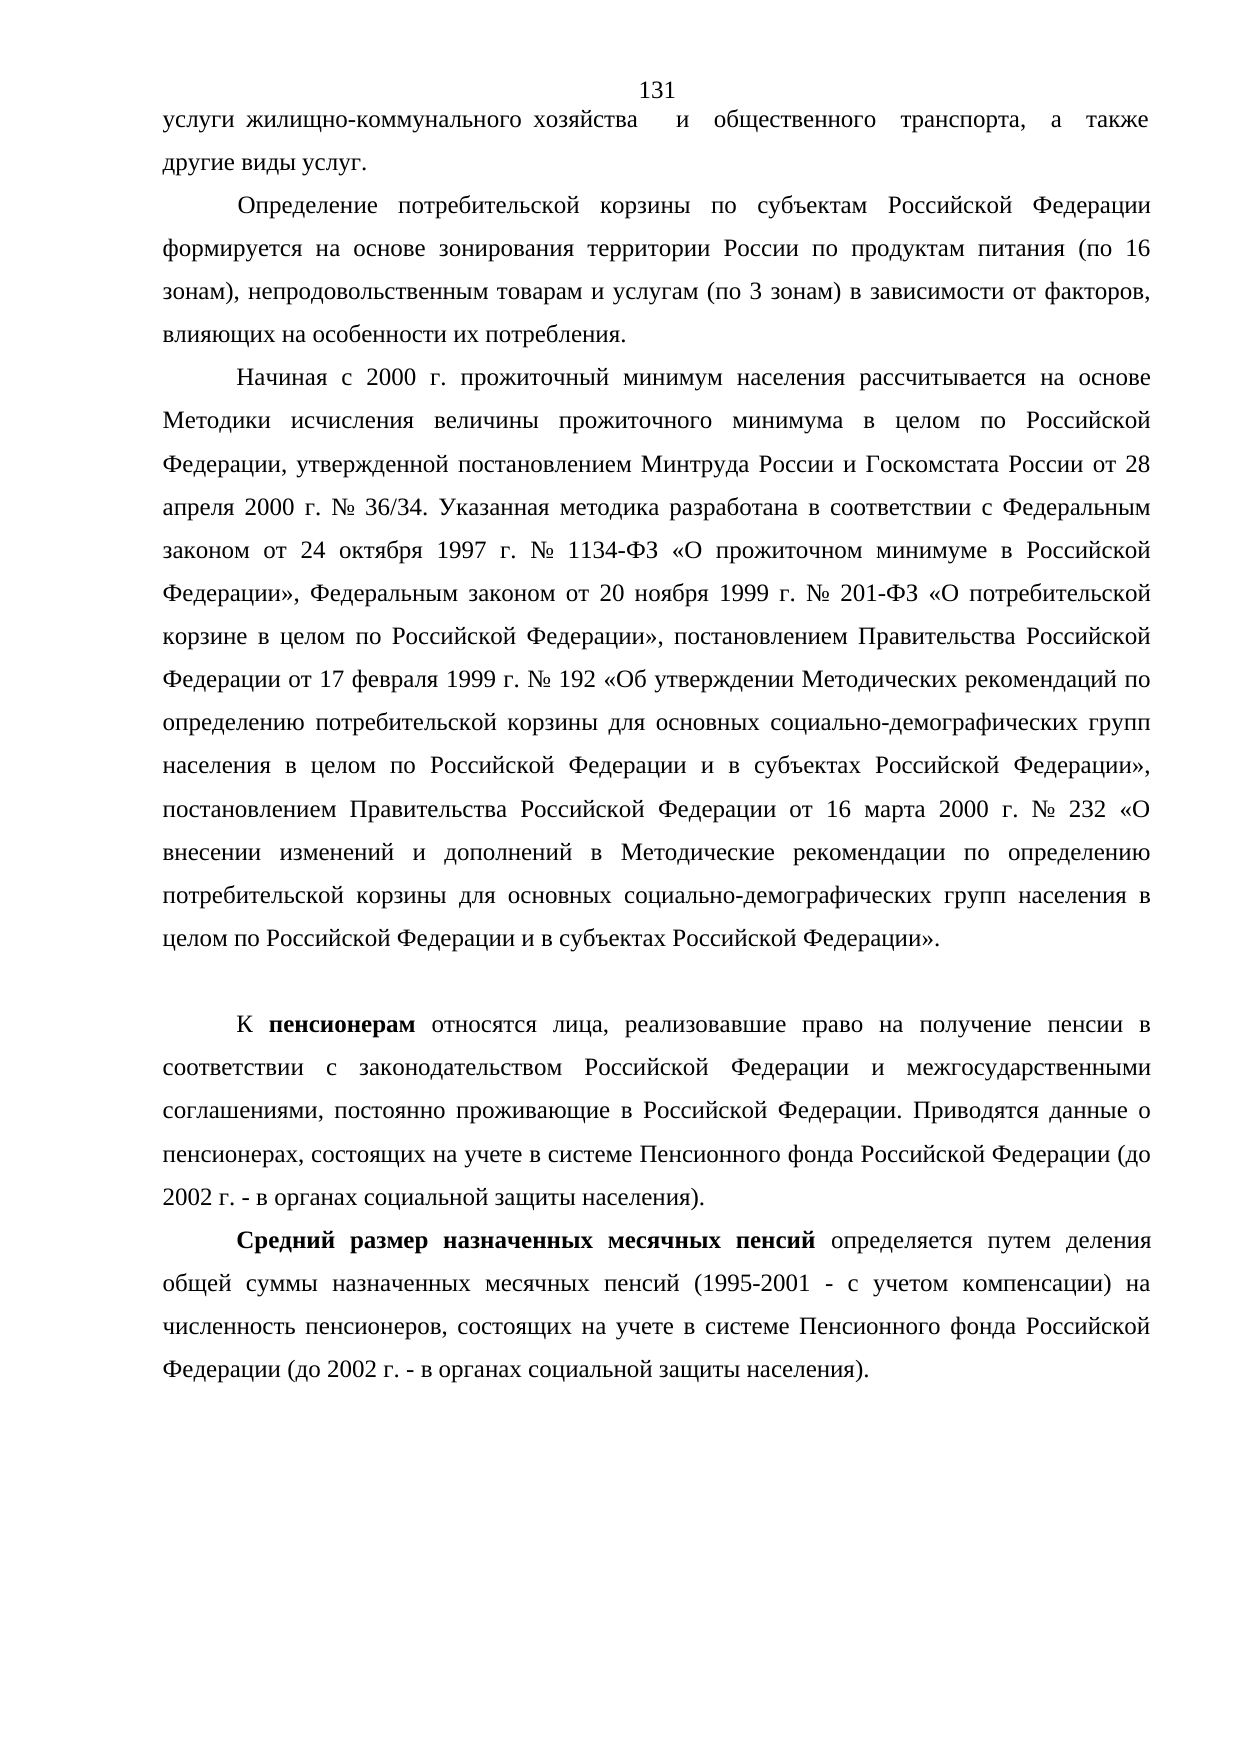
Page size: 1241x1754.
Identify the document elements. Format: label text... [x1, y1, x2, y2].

text К пенсионерам относятся лица, реализовавшие право на получение пенсии в соответствии с законодательством Российской Федерации и межгосударственными соглашениями, постоянно проживающие в Российской Федерации. Приводятся данные о пенсионерах, состоящих на учете в системе Пенсионного фонда Российской Федерации (до . - в органах социальной защиты населения). [162, 1009, 1152, 1211]
text Начиная с 2000 г. прожиточный минимум населения рассчитывается на основе Методики исчисления величины прожиточного минимума в целом по Российской Федерации, утвержденной постановлением Минтруда России и Госкомстата России от 28 апреля . № 36/34. Указанная методика разработана в соответствии с Федеральным законом от 24 октября . № 1134-ФЗ «О прожиточном минимуме в Российской Федерации», Федеральным законом от 20 ноября . № 201-ФЗ «О потребительской корзине в целом по Российской Федерации», постановлением Правительства Российской Федерации от 17 февраля . № 192 «Об утверждении Методических рекомендаций по определению потребительской корзины для основных социально-демографических групп населения в целом по Российской Федерации и в субъектах Российской Федерации», постановлением Правительства Российской Федерации от 16 марта . № 232 «О внесении изменений и дополнений в Методические рекомендации по определению потребительской корзины для основных социально-демографических групп населения в целом по Российской Федерации и в субъектах Российской Федерации». [162, 362, 1152, 952]
text Определение потребительской корзины по субъектам Российской Федерации формируется на основе зонирования территории России по продуктам питания (по 16 зонам), непродовольственным товарам и услугам (по 3 зонам) в зависимости от факторов, влияющих на особенности их потребления. [162, 190, 1152, 348]
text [162, 104, 1152, 176]
text Средний размер назначенных месячных пенсий определяется путем деления общей суммы назначенных месячных пенсий (1995-2001 - с учетом компенсации) на численность пенсионеров, состоящих на учете в системе Пенсионного фонда Российской Федерации (до . - в органах социальной защиты населения). [162, 1225, 1152, 1383]
